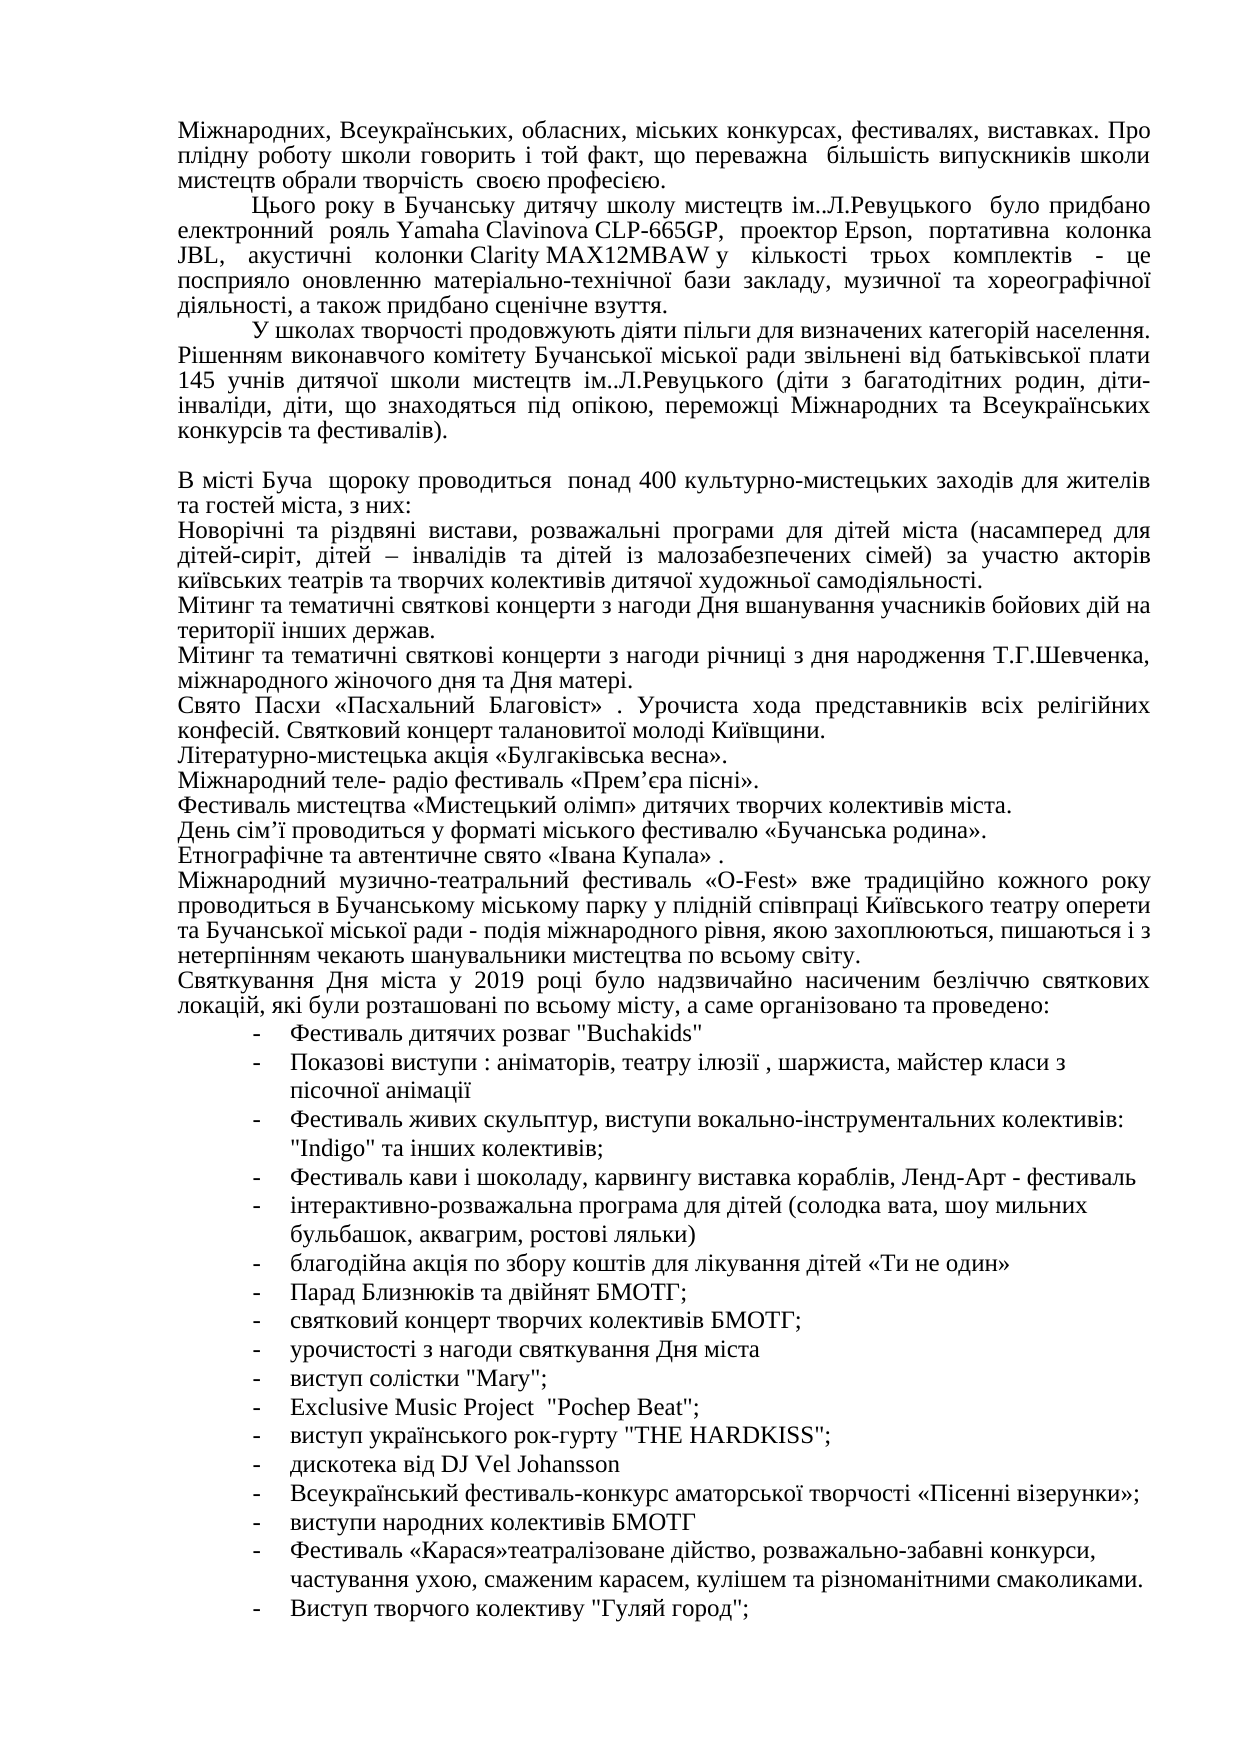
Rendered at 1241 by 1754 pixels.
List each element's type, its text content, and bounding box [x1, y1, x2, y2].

text День сім’ї проводиться у форматі міського фестивалю «Бучанська родина». [177, 818, 1152, 843]
text Мітинг та тематичні святкові концерти з нагоди річниці з дня народження Т.Г.Шевченка, міжнародного жіночого дня та Дня матері. [177, 643, 1152, 693]
list Показові виступи : аніматорів, театру ілюзії , шаржиста, майстер класи з пісочної анімації [252, 1047, 1152, 1104]
text В місті Буча щороку проводиться понад 400 культурно-мистецьких заходів для жителів та гостей міста, з них: [177, 468, 1152, 518]
list урочистості з нагоди святкування Дня міста [252, 1334, 1152, 1363]
list виступ солістки "Mary"; [252, 1363, 1152, 1392]
text Літературно-мистецька акція «Булгаківська весна». [177, 743, 1152, 768]
list святковий концерт творчих колективів БМОТГ; [252, 1306, 1152, 1334]
text Міжнародний теле- радіо фестиваль «Прем’єра пісні». [177, 768, 1152, 793]
text Фестиваль мистецтва «Мистецький олімп» дитячих творчих колективів міста. [177, 793, 1152, 818]
text У школах творчості продовжують діяти пільги для визначених категорій населення. Рішенням виконавчого комітету Бучанської міської ради звільнені від батьківської плати 145 учнів дитячої школи мистецтв ім..Л.Ревуцького (діти з багатодітних родин, діти-інваліди, діти, що знаходяться під опікою, переможці Міжнародних та Всеукраїнських конкурсів та фестивалів). [177, 318, 1152, 443]
list інтерактивно-розважальна програма для дітей (солодка вата, шоу мильних бульбашок, аквагрим, ростові ляльки) [252, 1191, 1152, 1248]
list Парад Близнюків та двійнят БМОТГ; [252, 1277, 1152, 1306]
list Виступ творчого колективу "Гуляй город"; [252, 1593, 1152, 1622]
text Етнографічне та автентичне свято «Івана Купала» . [177, 843, 1152, 868]
text Новорічні та різдвяні вистави, розважальні програми для дітей міста (насамперед для дітей-сиріт, дітей – інвалідів та дітей із малозабезпечених сімей) за участю акторів київських театрів та творчих колективів дитячої художньої самодіяльності. [177, 518, 1152, 593]
list Фестиваль дитячих розваг "Buchakids" [252, 1018, 1152, 1047]
list благодійна акція по збору коштів для лікування дітей «Ти не один» [252, 1248, 1152, 1277]
text Святкування Дня міста у 2019 році було надзвичайно насиченим безліччю святкових локацій, які були розташовані по всьому місту, а саме організовано та проведено: [177, 968, 1152, 1018]
list виступи народних колективів БМОТГ [252, 1507, 1152, 1536]
list виступ українського рок-гурту "THE HARDKISS"; [252, 1421, 1152, 1449]
list Exclusive Music Project "Pochep Beat"; [252, 1392, 1152, 1421]
list Всеукраїнський фестиваль-конкурс аматорської творчості «Пісенні візерунки»; [252, 1478, 1152, 1507]
text Мітинг та тематичні святкові концерти з нагоди Дня вшанування учасників бойових дій на території інших держав. [177, 593, 1152, 643]
text Міжнародний музично-театральний фестиваль «О-Fest» вже традиційно кожного року проводиться в Бучанському міському парку у плідній співпраці Київського театру оперети та Бучанської міської ради - подія міжнародного рівня, якою захоплюються, пишаються і з нетерпінням чекають шанувальники мистецтва по всьому світу. [177, 868, 1152, 968]
list дискотека від DJ Vel Johansson [252, 1449, 1152, 1478]
list Фестиваль «Карася»театралізоване дійство, розважально-забавні конкурси, частування ухою, смаженим карасем, кулішем та різноманітними смаколиками. [252, 1536, 1152, 1593]
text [177, 118, 1152, 193]
text Свято Пасхи «Пасхальний Благовіст» . Урочиста хода представників всіх релігійних конфесій. Святковий концерт талановитої молоді Київщини. [177, 693, 1152, 743]
list Фестиваль кави і шоколаду, карвингу виставка кораблів, Ленд-Арт - фестиваль [252, 1162, 1152, 1191]
list Фестиваль живих скульптур, виступи вокально-інструментальних колективів: "Indigo" та інших колективів; [252, 1104, 1152, 1162]
text Цього року в Бучанську дитячу школу мистецтв ім..Л.Ревуцького було придбано електронний рояль Yamaha Clavinova CLP-665GP, проектор Epson, портативна колонка JBL, акустичні колонки Clarity MAX12MBAW у кількості трьох комплектів - це посприяло оновленню матеріально-технічної бази закладу, музичної та хореографічної діяльності, а також придбано сценічне взуття. [177, 193, 1152, 318]
